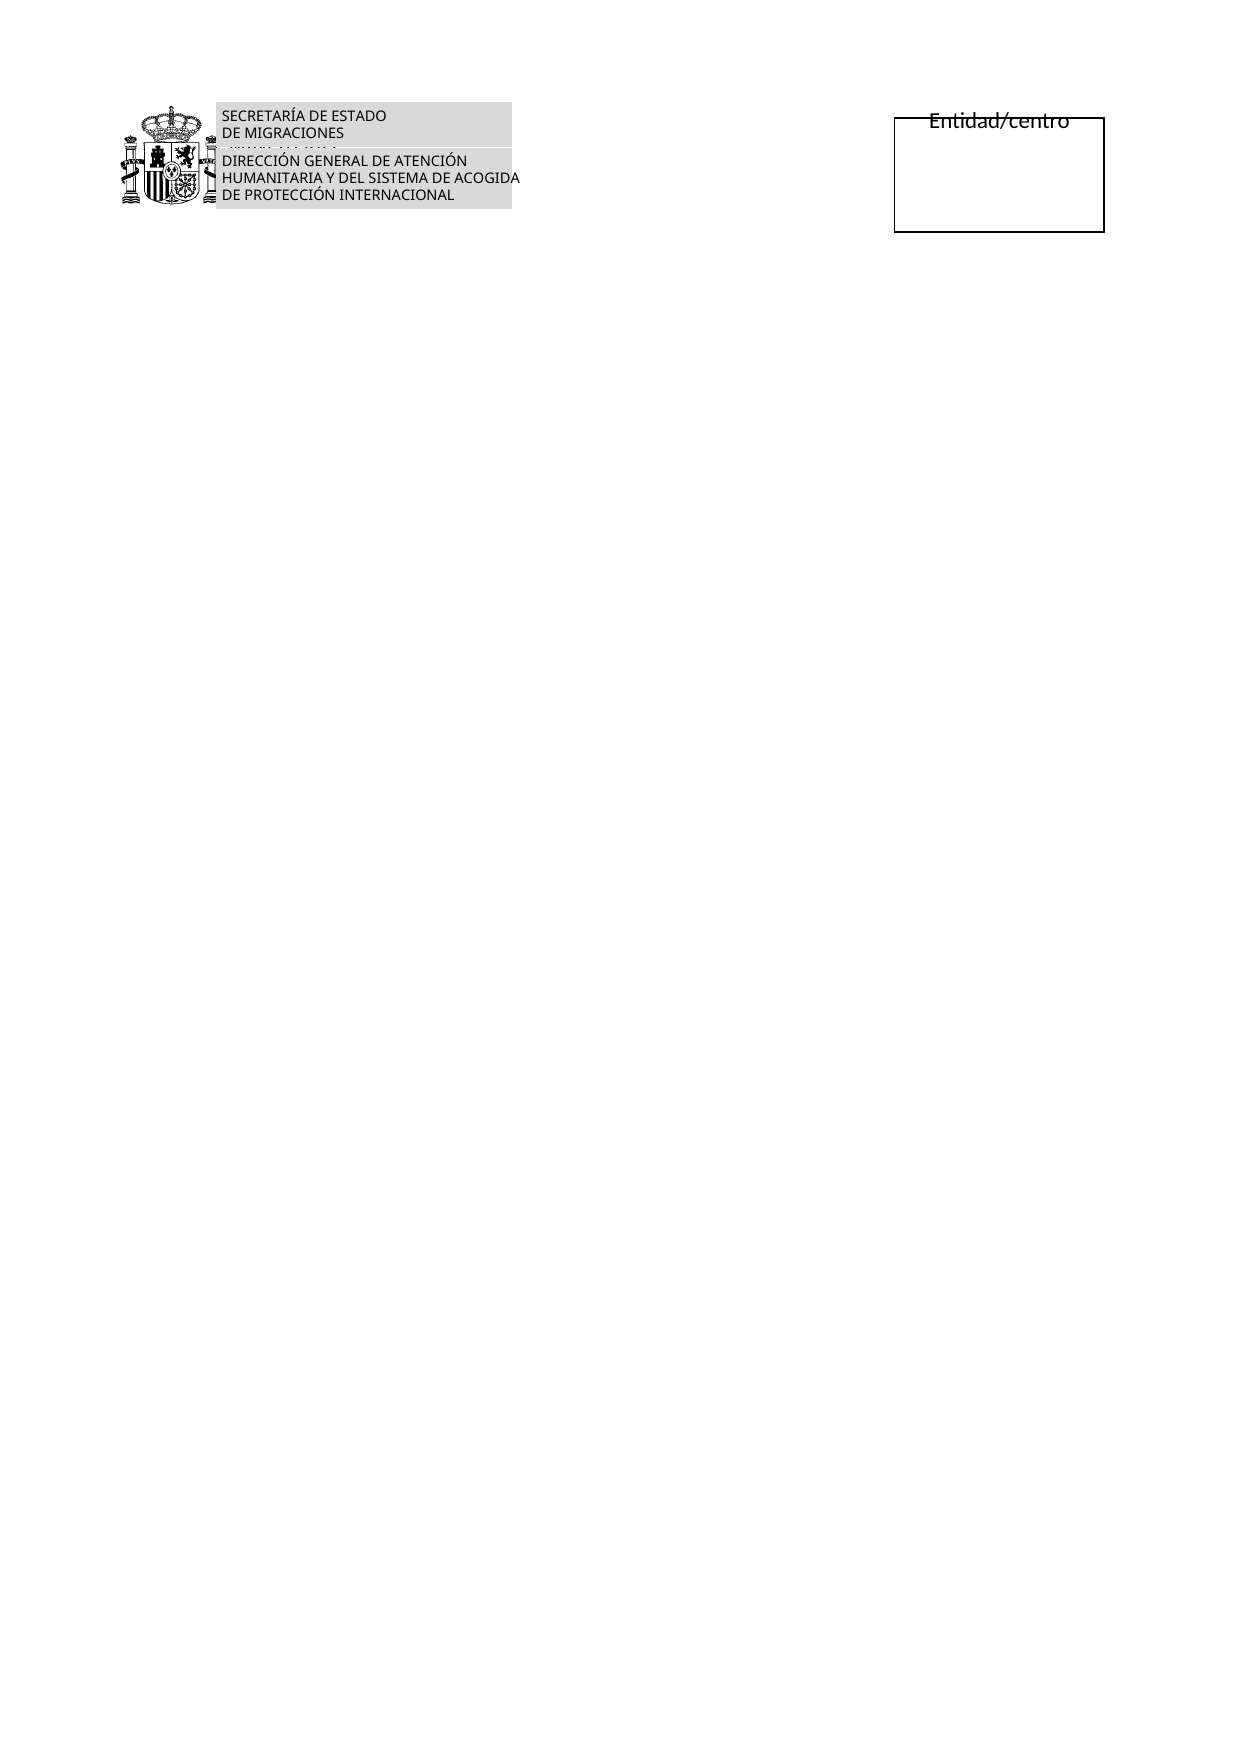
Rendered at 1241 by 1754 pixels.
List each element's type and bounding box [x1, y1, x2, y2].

picture [104, 100, 235, 221]
